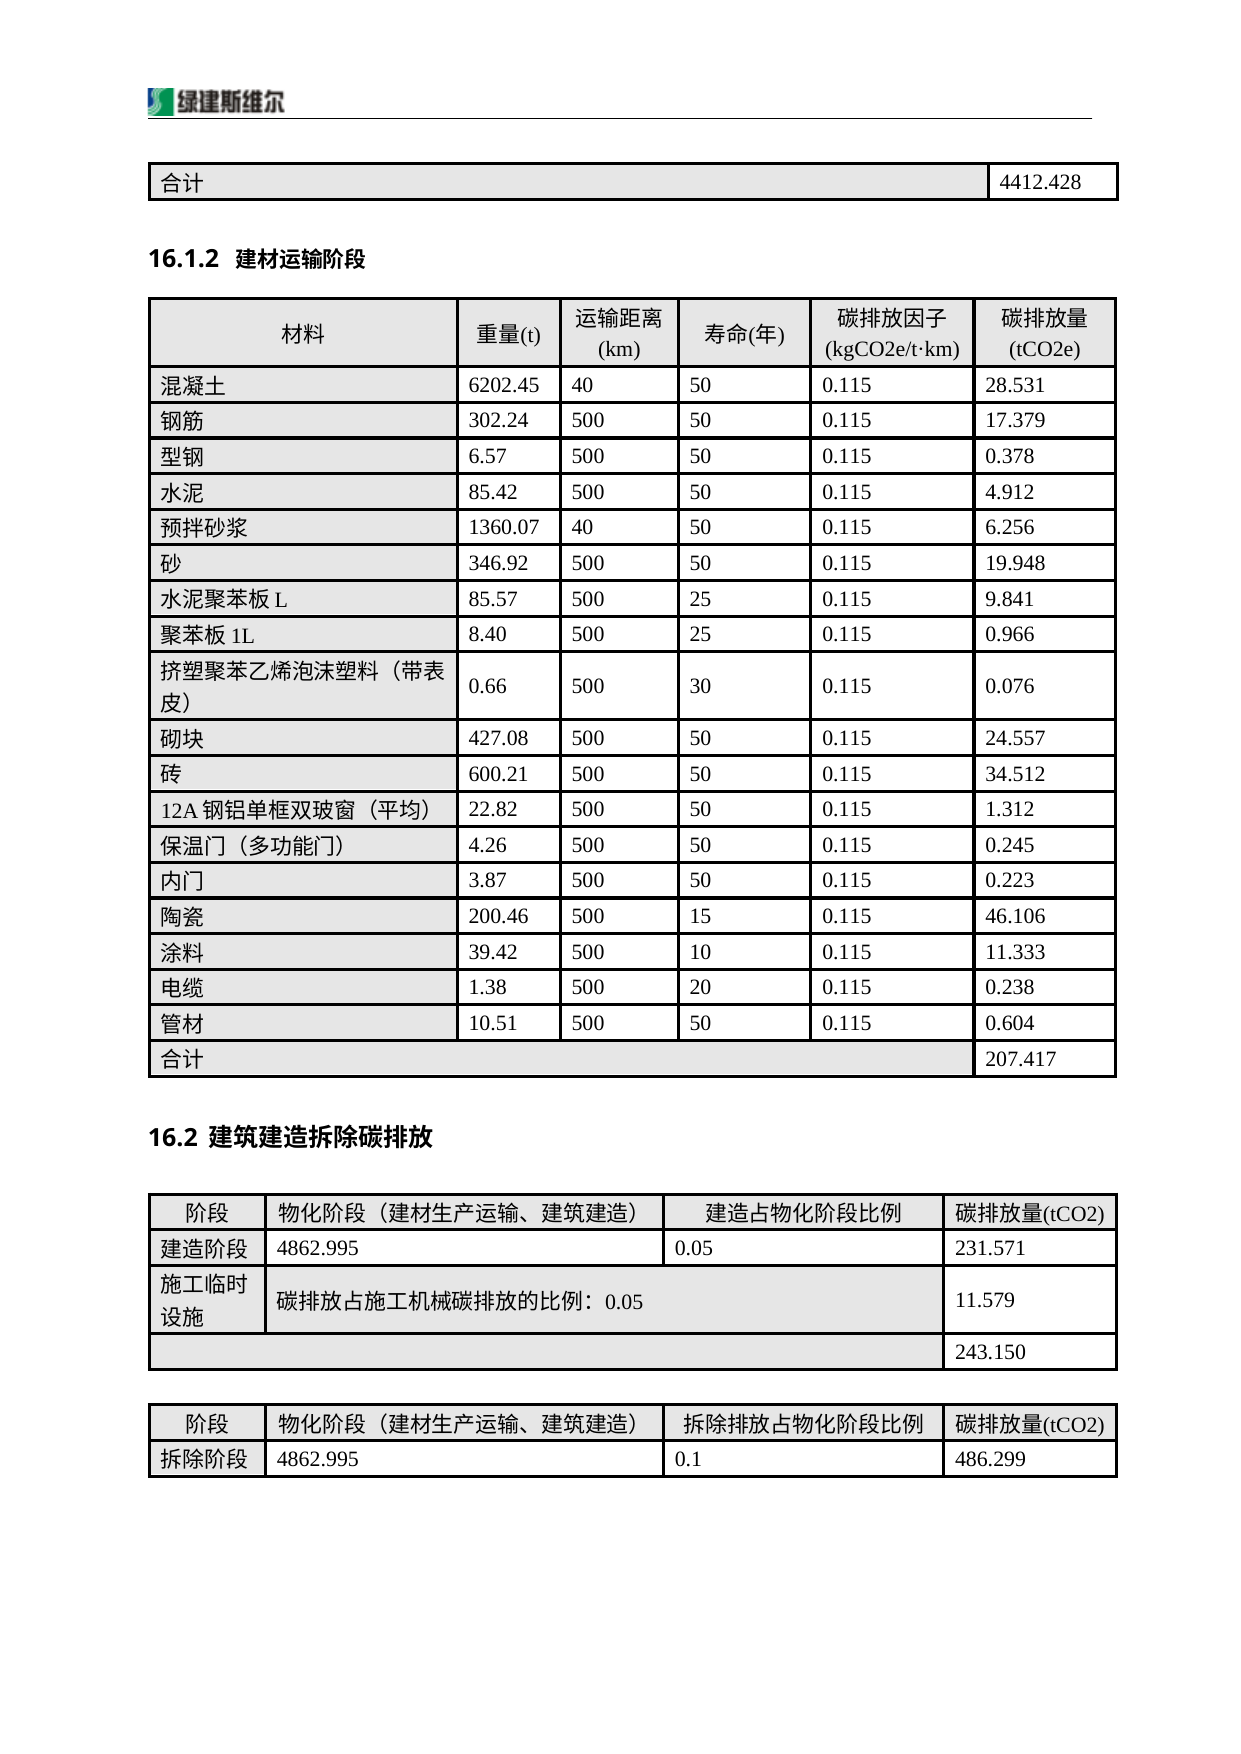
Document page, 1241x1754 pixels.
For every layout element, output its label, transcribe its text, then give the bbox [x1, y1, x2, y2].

table_cell 50 [680, 793, 809, 825]
table_header 碳排放量(tCO2) [945, 1196, 1115, 1228]
table_cell 1360.07 [459, 511, 559, 543]
table_cell 0.115 [812, 828, 972, 861]
table_cell 0.238 [976, 971, 1114, 1003]
table_header 重量(t) [459, 300, 559, 365]
table_cell 50 [680, 440, 809, 472]
table_cell 500 [562, 475, 677, 508]
table_cell 500 [562, 793, 677, 825]
table_cell 6.57 [459, 440, 559, 472]
table_cell 200.46 [459, 900, 559, 932]
table_header 物化阶段（建材生产运输、建筑建造） [267, 1406, 662, 1439]
table_cell 0.115 [812, 1006, 972, 1039]
table_cell 0.115 [812, 653, 972, 718]
table_cell 50 [680, 546, 809, 579]
table_cell 混凝土 [151, 368, 456, 401]
table_cell 85.42 [459, 475, 559, 508]
table_cell 陶瓷 [151, 900, 456, 932]
table_cell 39.42 [459, 935, 559, 968]
table_cell 20 [680, 971, 809, 1003]
table_header 碳排放量(tCO2) [945, 1406, 1115, 1439]
table_cell 0.115 [812, 404, 972, 436]
table_cell 243.150 [945, 1335, 1115, 1368]
table_cell 500 [562, 757, 677, 789]
table_cell 碳排放占施工机械碳排放的比例：0.05 [267, 1267, 942, 1332]
table_cell 施工临时设施 [151, 1267, 264, 1332]
table_cell 17.379 [976, 404, 1114, 436]
table_cell 500 [562, 404, 677, 436]
table_cell 11.333 [976, 935, 1114, 968]
table_cell 50 [680, 404, 809, 436]
table_cell 50 [680, 368, 809, 401]
table_cell 0.604 [976, 1006, 1114, 1039]
table_cell 40 [562, 511, 677, 543]
table_cell 0.115 [812, 721, 972, 754]
table_cell 3.87 [459, 864, 559, 896]
table_cell 34.512 [976, 757, 1114, 789]
table_cell 85.57 [459, 582, 559, 614]
table_cell 9.841 [976, 582, 1114, 614]
table_cell 4862.995 [267, 1231, 662, 1264]
table_cell 8.40 [459, 618, 559, 650]
table_cell 427.08 [459, 721, 559, 754]
table_cell 钢筋 [151, 404, 456, 436]
table_cell 0.966 [976, 618, 1114, 650]
table_header 物化阶段（建材生产运输、建筑建造） [267, 1196, 662, 1228]
table_cell 12A钢铝单框双玻窗（平均） [151, 793, 456, 825]
table_cell 0.05 [665, 1231, 942, 1264]
table_cell 建造阶段 [151, 1231, 264, 1264]
table_cell 0.076 [976, 653, 1114, 718]
table_cell 砌块 [151, 721, 456, 754]
table_cell 50 [680, 511, 809, 543]
table_cell 1.312 [976, 793, 1114, 825]
table_cell 500 [562, 864, 677, 896]
table_cell 28.531 [976, 368, 1114, 401]
table_cell 0.115 [812, 864, 972, 896]
table_cell 0.115 [812, 618, 972, 650]
table_cell 50 [680, 757, 809, 789]
table_cell 0.115 [812, 440, 972, 472]
table_cell 302.24 [459, 404, 559, 436]
table_cell 11.579 [945, 1267, 1115, 1332]
table_cell 0.378 [976, 440, 1114, 472]
table_cell 15 [680, 900, 809, 932]
subtitle 建筑建造拆除碳排放 [148, 1103, 1092, 1168]
table_cell 50 [680, 828, 809, 861]
table_cell 涂料 [151, 935, 456, 968]
table_cell 1.38 [459, 971, 559, 1003]
table_cell 合计 [151, 1042, 972, 1074]
table_cell 50 [680, 864, 809, 896]
table_cell 500 [562, 582, 677, 614]
table_cell 24.557 [976, 721, 1114, 754]
table_cell 50 [680, 721, 809, 754]
table_cell 0.223 [976, 864, 1114, 896]
table_header 建造占物化阶段比例 [665, 1196, 942, 1228]
table_cell 500 [562, 721, 677, 754]
table_cell 砂 [151, 546, 456, 579]
table_cell 500 [562, 618, 677, 650]
table_cell 4862.995 [267, 1442, 662, 1474]
table_cell 500 [562, 1006, 677, 1039]
table_cell 500 [562, 828, 677, 861]
table_cell 保温门（多功能门） [151, 828, 456, 861]
table_cell 50 [680, 475, 809, 508]
table_cell 19.948 [976, 546, 1114, 579]
table_cell 预拌砂浆 [151, 511, 456, 543]
table_header 碳排放量 (tCO2e) [976, 300, 1114, 365]
subtitle 建材运输阶段 [148, 226, 1092, 291]
table_cell 0.66 [459, 653, 559, 718]
table_cell 25 [680, 582, 809, 614]
table_cell 拆除阶段 [151, 1442, 264, 1474]
table_cell 50 [680, 1006, 809, 1039]
table_cell 500 [562, 653, 677, 718]
table_cell 型钢 [151, 440, 456, 472]
table_cell 0.115 [812, 971, 972, 1003]
table_cell 合计 [151, 165, 987, 198]
table_cell 6.256 [976, 511, 1114, 543]
table_cell 25 [680, 618, 809, 650]
table_cell 管材 [151, 1006, 456, 1039]
table_header 拆除排放占物化阶段比例 [665, 1406, 942, 1439]
table_cell 600.21 [459, 757, 559, 789]
table_cell 10 [680, 935, 809, 968]
table_cell 0.115 [812, 546, 972, 579]
table_cell 231.571 [945, 1231, 1115, 1264]
table_cell 346.92 [459, 546, 559, 579]
table_cell [151, 1335, 942, 1368]
table_cell 0.1 [665, 1442, 942, 1474]
table_cell 砖 [151, 757, 456, 789]
table_cell 6202.45 [459, 368, 559, 401]
table_cell 4.912 [976, 475, 1114, 508]
table_header 寿命(年) [680, 300, 809, 365]
table_cell 0.115 [812, 757, 972, 789]
table_cell 0.115 [812, 900, 972, 932]
table_cell 500 [562, 935, 677, 968]
table_cell 207.417 [976, 1042, 1114, 1074]
table_cell 内门 [151, 864, 456, 896]
table_header 材料 [151, 300, 456, 365]
table_cell 22.82 [459, 793, 559, 825]
table_cell 0.115 [812, 475, 972, 508]
table_cell 0.115 [812, 511, 972, 543]
table_header 阶段 [151, 1196, 264, 1228]
table_cell 4412.428 [990, 165, 1116, 198]
table_cell 0.115 [812, 935, 972, 968]
table_cell 4.26 [459, 828, 559, 861]
table_cell 水泥 [151, 475, 456, 508]
table_cell 水泥聚苯板L [151, 582, 456, 614]
table_cell 电缆 [151, 971, 456, 1003]
table_cell 486.299 [945, 1442, 1115, 1474]
table_cell 挤塑聚苯乙烯泡沫塑料（带表皮） [151, 653, 456, 718]
picture [147, 88, 288, 116]
table_cell 0.115 [812, 793, 972, 825]
table_header 阶段 [151, 1406, 264, 1439]
table_cell 500 [562, 900, 677, 932]
table_cell 0.115 [812, 582, 972, 614]
table_header 运输距离 (km) [562, 300, 677, 365]
table_cell 0.245 [976, 828, 1114, 861]
table_cell 30 [680, 653, 809, 718]
table_cell 500 [562, 440, 677, 472]
table_header 碳排放因子 (kgCO2e/t·km) [812, 300, 972, 365]
table_cell 46.106 [976, 900, 1114, 932]
table_cell 聚苯板1L [151, 618, 456, 650]
table_cell 10.51 [459, 1006, 559, 1039]
table_cell 0.115 [812, 368, 972, 401]
table_cell 40 [562, 368, 677, 401]
table_cell 500 [562, 971, 677, 1003]
table_cell 500 [562, 546, 677, 579]
